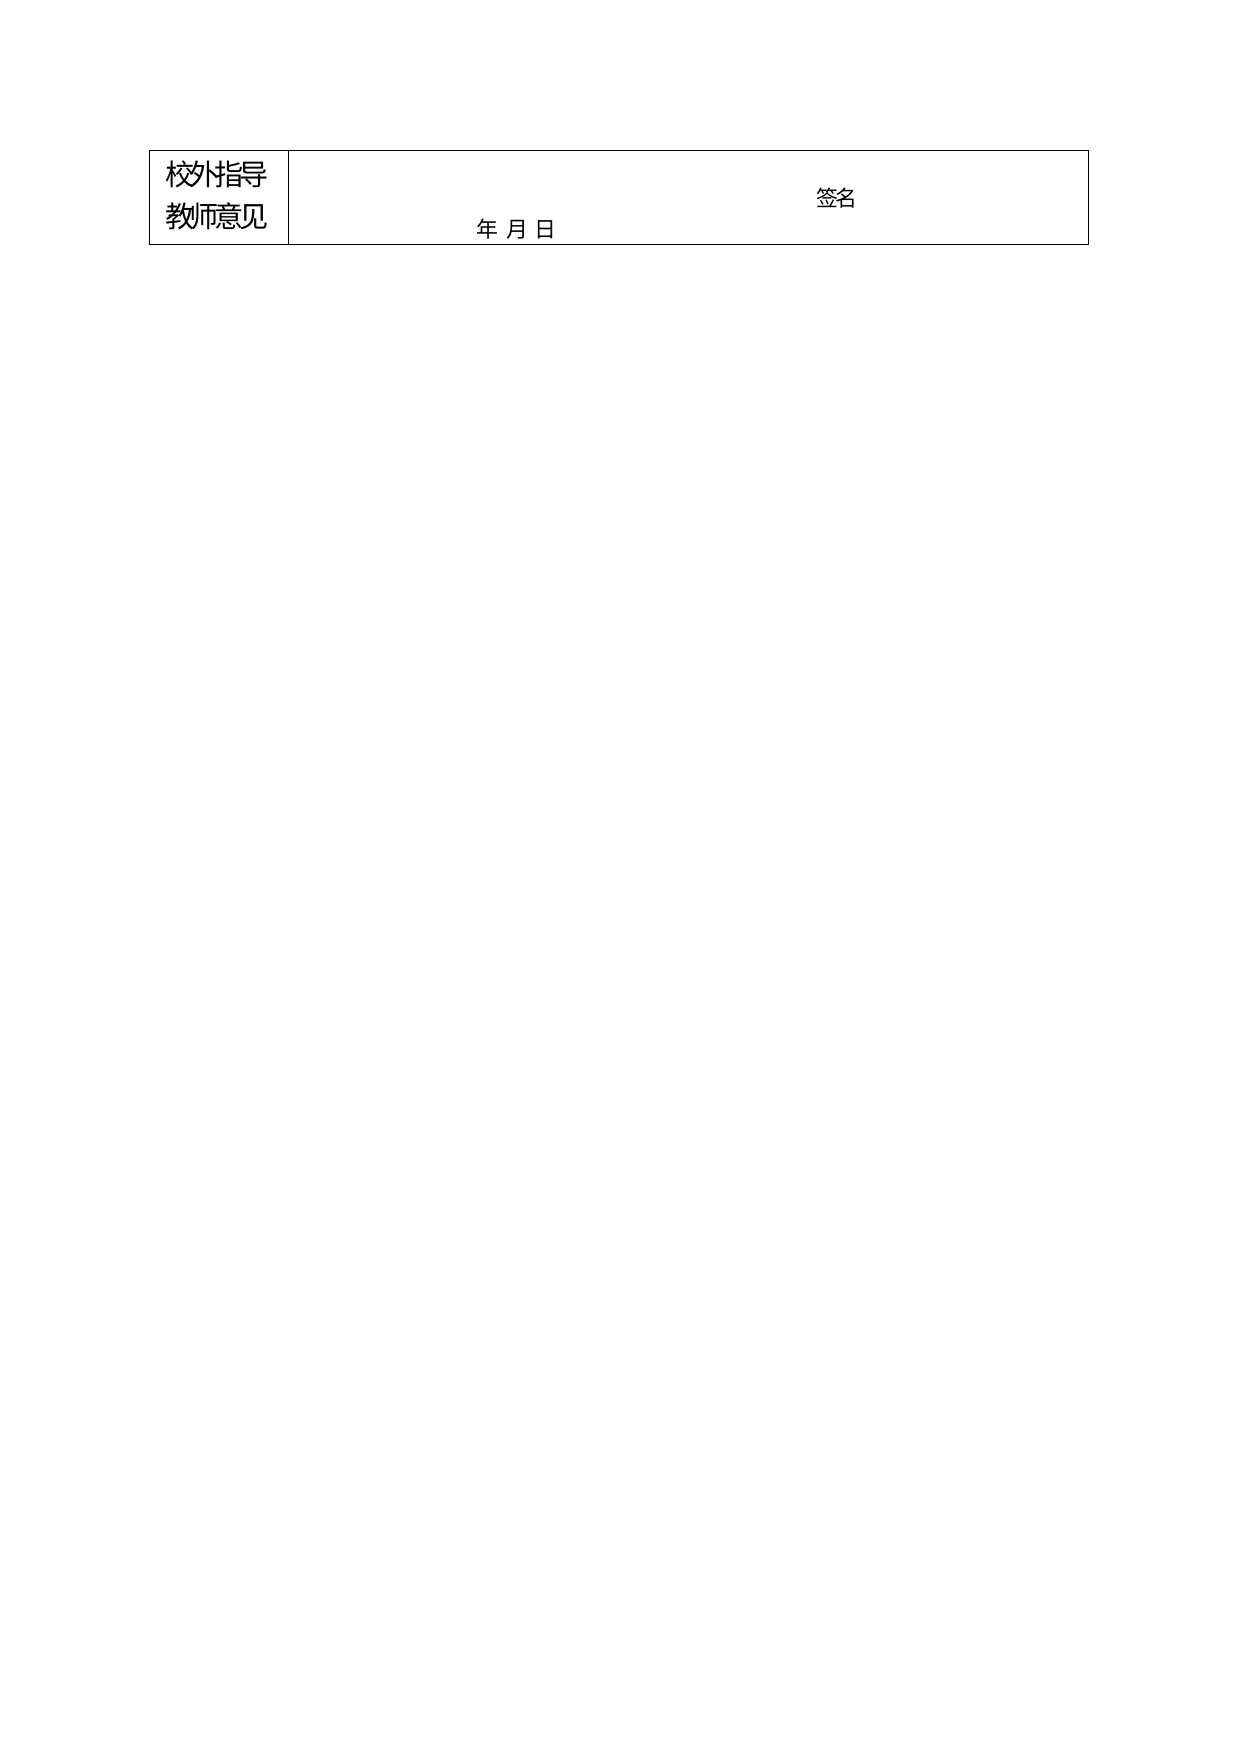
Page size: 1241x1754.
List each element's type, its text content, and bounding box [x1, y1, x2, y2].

table_cell 签名 年 月 日 [289, 151, 1088, 244]
table_cell 校外指导 教师意见 [150, 151, 288, 244]
